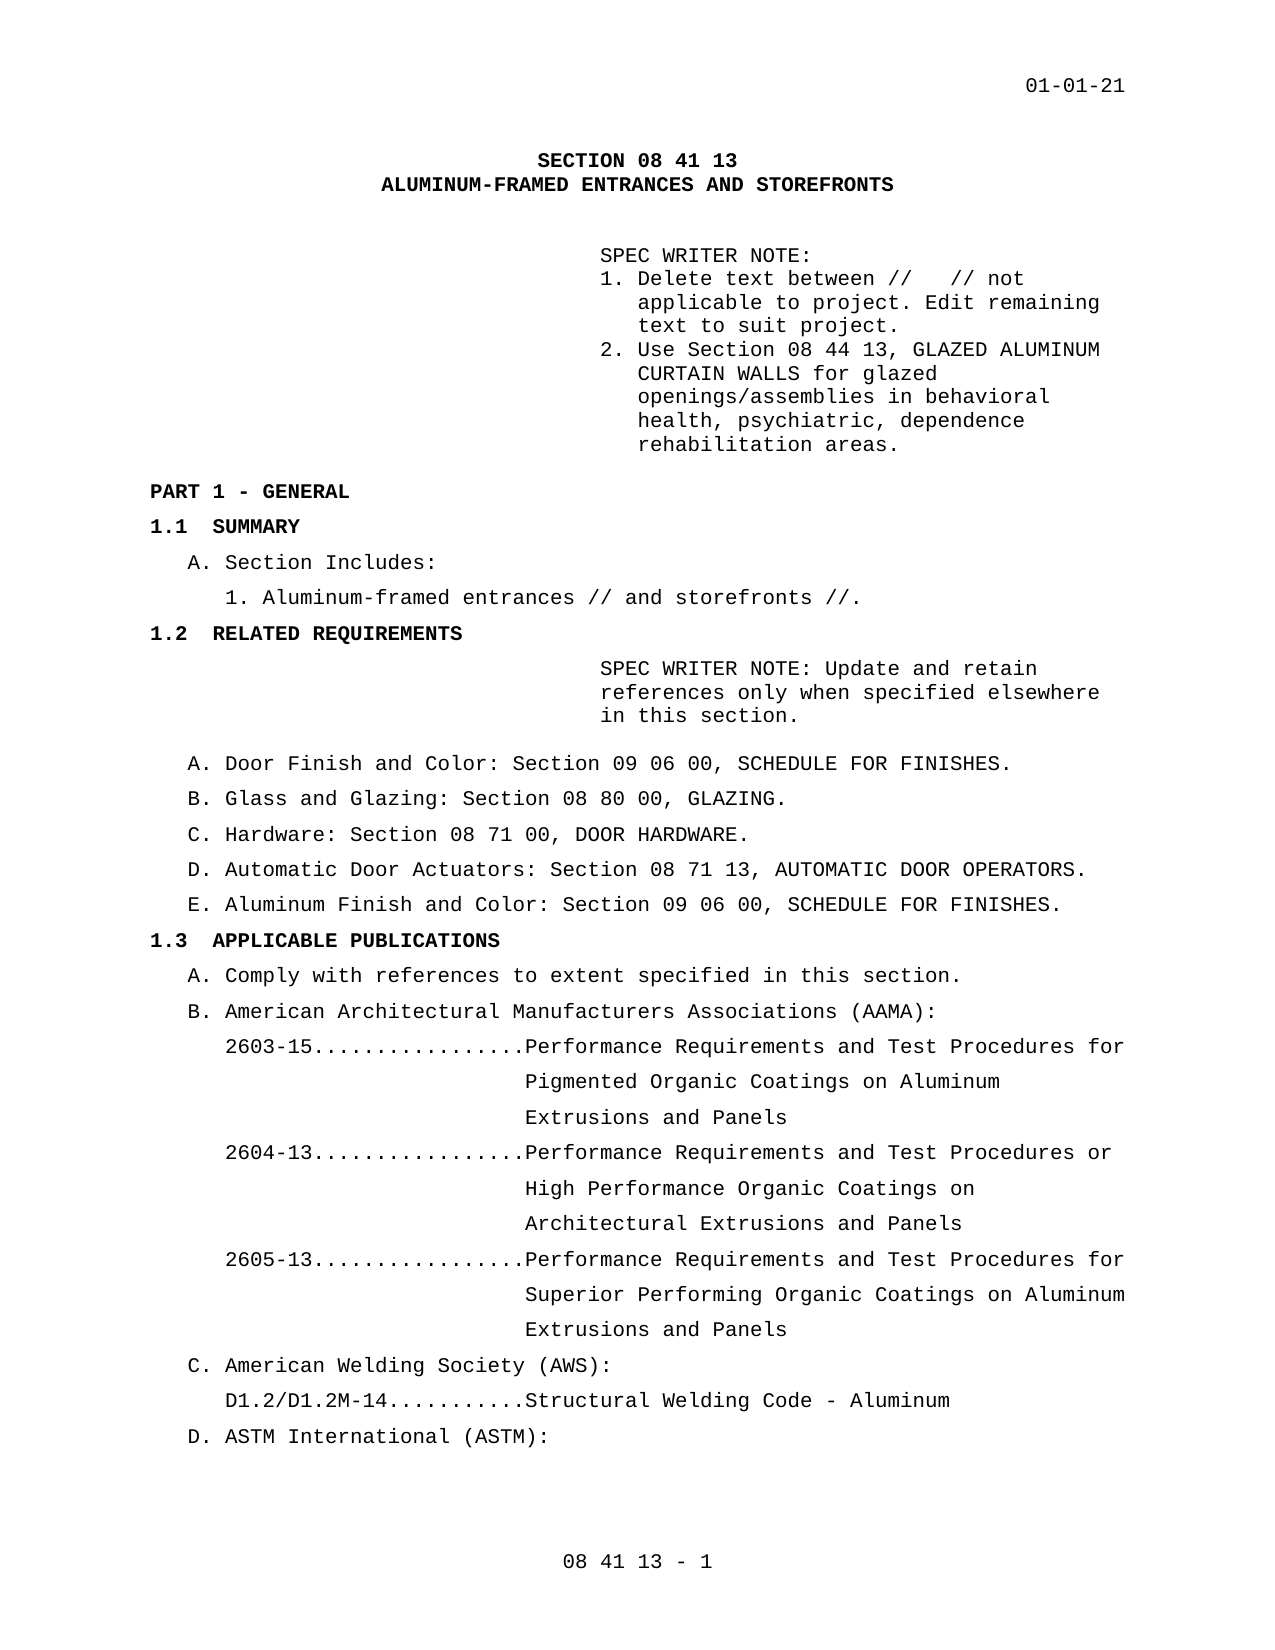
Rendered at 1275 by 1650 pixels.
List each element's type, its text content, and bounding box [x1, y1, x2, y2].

text APPLICABLE PUBLICATIONS [150, 930, 1125, 953]
text Section Includes: [187, 552, 1125, 576]
text D1.2/D1.2M-14 Structural Welding Code - Aluminum [225, 1390, 1125, 1414]
text 1. Delete text between // // not applicable to project. Edit remaining text to suit project. [600, 268, 1125, 339]
text Aluminum-framed entrances // and storefronts //. [225, 587, 1125, 611]
text GENERAL [150, 481, 1125, 505]
text ASTM International (ASTM): [187, 1426, 1125, 1449]
text Automatic Door Actuators: Section 08 71 13, AUTOMATIC DOOR OPERATORS. [187, 859, 1125, 883]
text 2604-13 Performance Requirements and Test Procedures or High Performance Organic Coatings on Architectural Extrusions and Panels [225, 1142, 1125, 1237]
text Glass and Glazing: Section 08 80 00, GLAZING. [187, 788, 1125, 812]
text SUMMARY [150, 516, 1125, 540]
text SPEC WRITER NOTE: [600, 244, 1125, 268]
title SECTION 08 41 13 ALUMINUM-FRAMED ENTRANCES AND STOREFRONTS [150, 150, 1125, 197]
text American Welding Society (AWS): [187, 1355, 1125, 1378]
text 2603-15 Performance Requirements and Test Procedures for Pigmented Organic Coatings on Aluminum Extrusions and Panels [225, 1036, 1125, 1131]
text American Architectural Manufacturers Associations (AAMA): [187, 1001, 1125, 1024]
text Hardware: Section 08 71 00, DOOR HARDWARE. [187, 823, 1125, 847]
text RELATED REQUIREMENTS [150, 623, 1125, 646]
text SPEC WRITER NOTE: Update and retain references only when specified elsewhere in this section. [600, 658, 1125, 729]
text Aluminum Finish and Color: Section 09 06 00, SCHEDULE FOR FINISHES. [187, 894, 1125, 918]
text Door Finish and Color: Section 09 06 00, SCHEDULE FOR FINISHES. [187, 753, 1125, 776]
text 2. Use Section 08 44 13, GLAZED ALUMINUM CURTAIN WALLS for glazed openings/assemblies in behavioral health, psychiatric, dependence rehabilitation areas. [600, 339, 1125, 457]
text Comply with references to extent specified in this section. [187, 965, 1125, 989]
text 2605-13 Performance Requirements and Test Procedures for Superior Performing Organic Coatings on Aluminum Extrusions and Panels [225, 1248, 1125, 1343]
